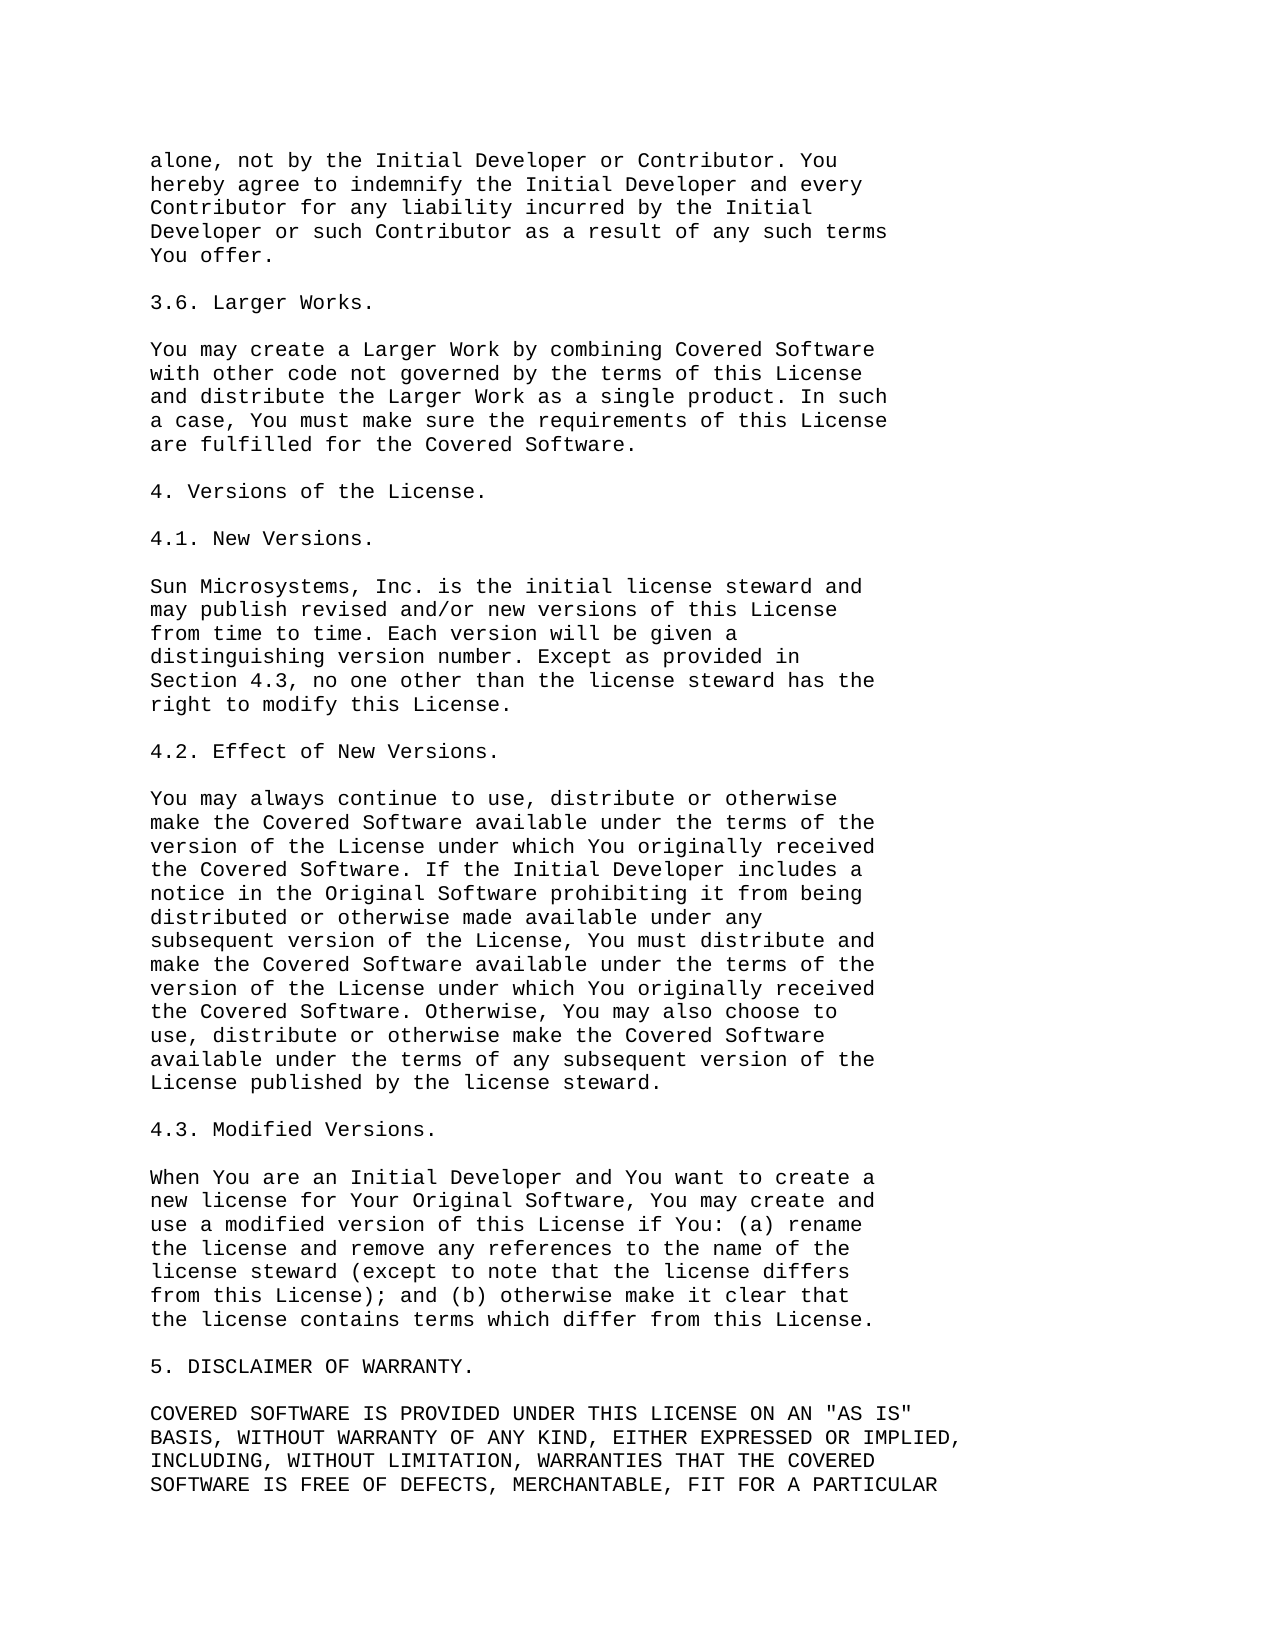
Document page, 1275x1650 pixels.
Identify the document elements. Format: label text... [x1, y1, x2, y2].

text INCLUDING, WITHOUT LIMITATION, WARRANTIES THAT THE COVERED [150, 1451, 1125, 1474]
text COVERED SOFTWARE IS PROVIDED UNDER THIS LICENSE ON AN "AS IS" [150, 1403, 1125, 1427]
text version of the License under which You originally received [150, 978, 1125, 1001]
text right to modify this License. [150, 694, 1125, 717]
text from this License); and (b) otherwise make it clear that [150, 1285, 1125, 1309]
text 4.2. Effect of New Versions. [150, 741, 1125, 765]
text use, distribute or otherwise make the Covered Software [150, 1025, 1125, 1048]
text the license contains terms which differ from this License. [150, 1309, 1125, 1332]
text use a modified version of this License if You: (a) rename [150, 1214, 1125, 1238]
text distinguishing version number. Except as provided in [150, 647, 1125, 670]
text 5. DISCLAIMER OF WARRANTY. [150, 1356, 1125, 1379]
text from time to time. Each version will be given a [150, 623, 1125, 647]
text BASIS, WITHOUT WARRANTY OF ANY KIND, EITHER EXPRESSED OR IMPLIED, [150, 1427, 1125, 1451]
text 3.6. Larger Works. [150, 292, 1125, 316]
text the Covered Software. Otherwise, You may also choose to [150, 1001, 1125, 1025]
text and distribute the Larger Work as a single product. In such [150, 386, 1125, 410]
text make the Covered Software available under the terms of the [150, 954, 1125, 978]
text 4.1. New Versions. [150, 528, 1125, 552]
text 4. Versions of the License. [150, 481, 1125, 505]
text Contributor for any liability incurred by the Initial [150, 197, 1125, 221]
text subsequent version of the License, You must distribute and [150, 930, 1125, 954]
text a case, You must make sure the requirements of this License [150, 410, 1125, 434]
text alone, not by the Initial Developer or Contributor. You [150, 150, 1125, 174]
text When You are an Initial Developer and You want to create a [150, 1167, 1125, 1190]
text distributed or otherwise made available under any [150, 907, 1125, 930]
text notice in the Original Software prohibiting it from being [150, 883, 1125, 907]
text are fulfilled for the Covered Software. [150, 434, 1125, 457]
text 4.3. Modified Versions. [150, 1119, 1125, 1143]
text You may always continue to use, distribute or otherwise [150, 788, 1125, 812]
text new license for Your Original Software, You may create and [150, 1190, 1125, 1214]
text make the Covered Software available under the terms of the [150, 812, 1125, 836]
text with other code not governed by the terms of this License [150, 363, 1125, 386]
text You may create a Larger Work by combining Covered Software [150, 339, 1125, 363]
text hereby agree to indemnify the Initial Developer and every [150, 174, 1125, 197]
text Sun Microsystems, Inc. is the initial license steward and [150, 576, 1125, 599]
text You offer. [150, 244, 1125, 268]
text Developer or such Contributor as a result of any such terms [150, 221, 1125, 244]
text the Covered Software. If the Initial Developer includes a [150, 859, 1125, 883]
text available under the terms of any subsequent version of the [150, 1048, 1125, 1072]
text SOFTWARE IS FREE OF DEFECTS, MERCHANTABLE, FIT FOR A PARTICULAR [150, 1474, 1125, 1498]
text Section 4.3, no one other than the license steward has the [150, 670, 1125, 694]
text may publish revised and/or new versions of this License [150, 599, 1125, 623]
text license steward (except to note that the license differs [150, 1261, 1125, 1285]
text the license and remove any references to the name of the [150, 1238, 1125, 1261]
text License published by the license steward. [150, 1072, 1125, 1096]
text version of the License under which You originally received [150, 836, 1125, 859]
